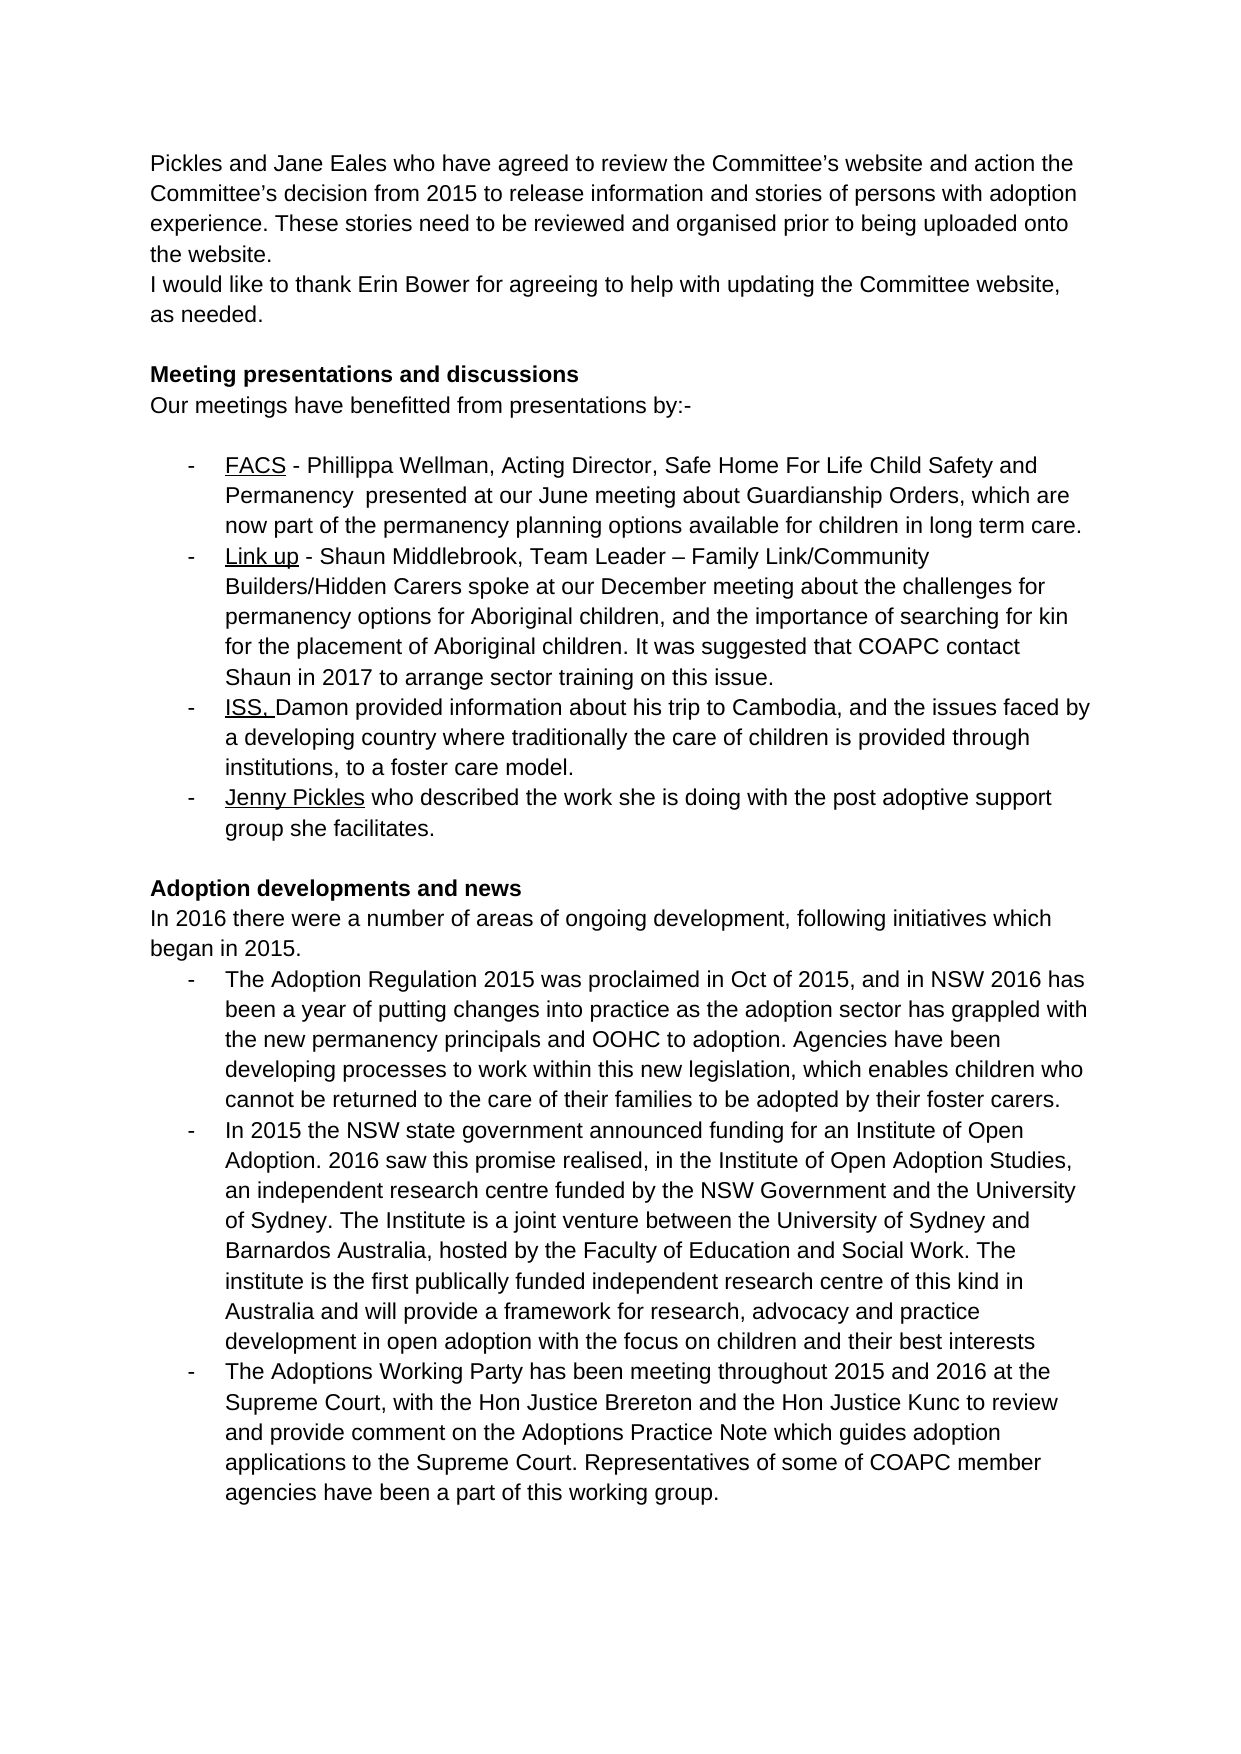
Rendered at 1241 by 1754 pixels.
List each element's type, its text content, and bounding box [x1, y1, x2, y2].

text I would like to thank Erin Bower for agreeing to help with updating the Committee website, as needed. [150, 271, 1090, 327]
list In 2015 the NSW state government announced funding for an Institute of Open Adoption. 2016 saw this promise realised, in the Institute of Open Adoption Studies, an independent research centre funded by the NSW Government and the University of Sydney. The Institute is a joint venture between the University of Sydney and Barnardos Australia, hosted by the Faculty of Education and Social Work. The institute is the first publically funded independent research centre of this kind in Australia and will provide a framework for research, advocacy and practice development in open adoption with the focus on children and their best interests [187, 1117, 1090, 1354]
text Meeting presentations and discussions [150, 361, 1090, 388]
list Link up - Shaun Middlebrook, Team Leader – Family Link/Community Builders/Hidden Carers spoke at our December meeting about the challenges for permanency options for Aboriginal children, and the importance of searching for kin for the placement of Aboriginal children. It was suggested that COAPC contact Shaun in 2017 to arrange sector training on this issue. [187, 543, 1090, 690]
text Our meetings have benefitted from presentations by:- [150, 392, 1090, 418]
list The Adoptions Working Party has been meeting throughout 2015 and 2016 at the Supreme Court, with the Hon Justice Brereton and the Hon Justice Kunc to review and provide comment on the Adoptions Practice Note which guides adoption applications to the Supreme Court. Representatives of some of COAPC member agencies have been a part of this working group. [187, 1358, 1090, 1506]
list ISS, Damon provided information about his trip to Cambodia, and the issues faced by a developing country where traditionally the care of children is provided through institutions, to a foster care model. [187, 694, 1090, 781]
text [150, 150, 1090, 267]
list FACS - Phillippa Wellman, Acting Director, Safe Home For Life Child Safety and Permanency presented at our June meeting about Guardianship Orders, which are now part of the permanency planning options available for children in long term care. [187, 452, 1090, 539]
text In 2016 there were a number of areas of ongoing development, following initiatives which began in 2015. [150, 905, 1090, 962]
list The Adoption Regulation 2015 was proclaimed in Oct of 2015, and in NSW 2016 has been a year of putting changes into practice as the adoption sector has grappled with the new permanency principals and OOHC to adoption. Agencies have been developing processes to work within this new legislation, which enables children who cannot be returned to the care of their families to be adopted by their foster carers. [187, 966, 1090, 1113]
list Jenny Pickles who described the work she is doing with the post adoptive support group she facilitates. [187, 784, 1090, 841]
text Adoption developments and news [150, 875, 1090, 901]
